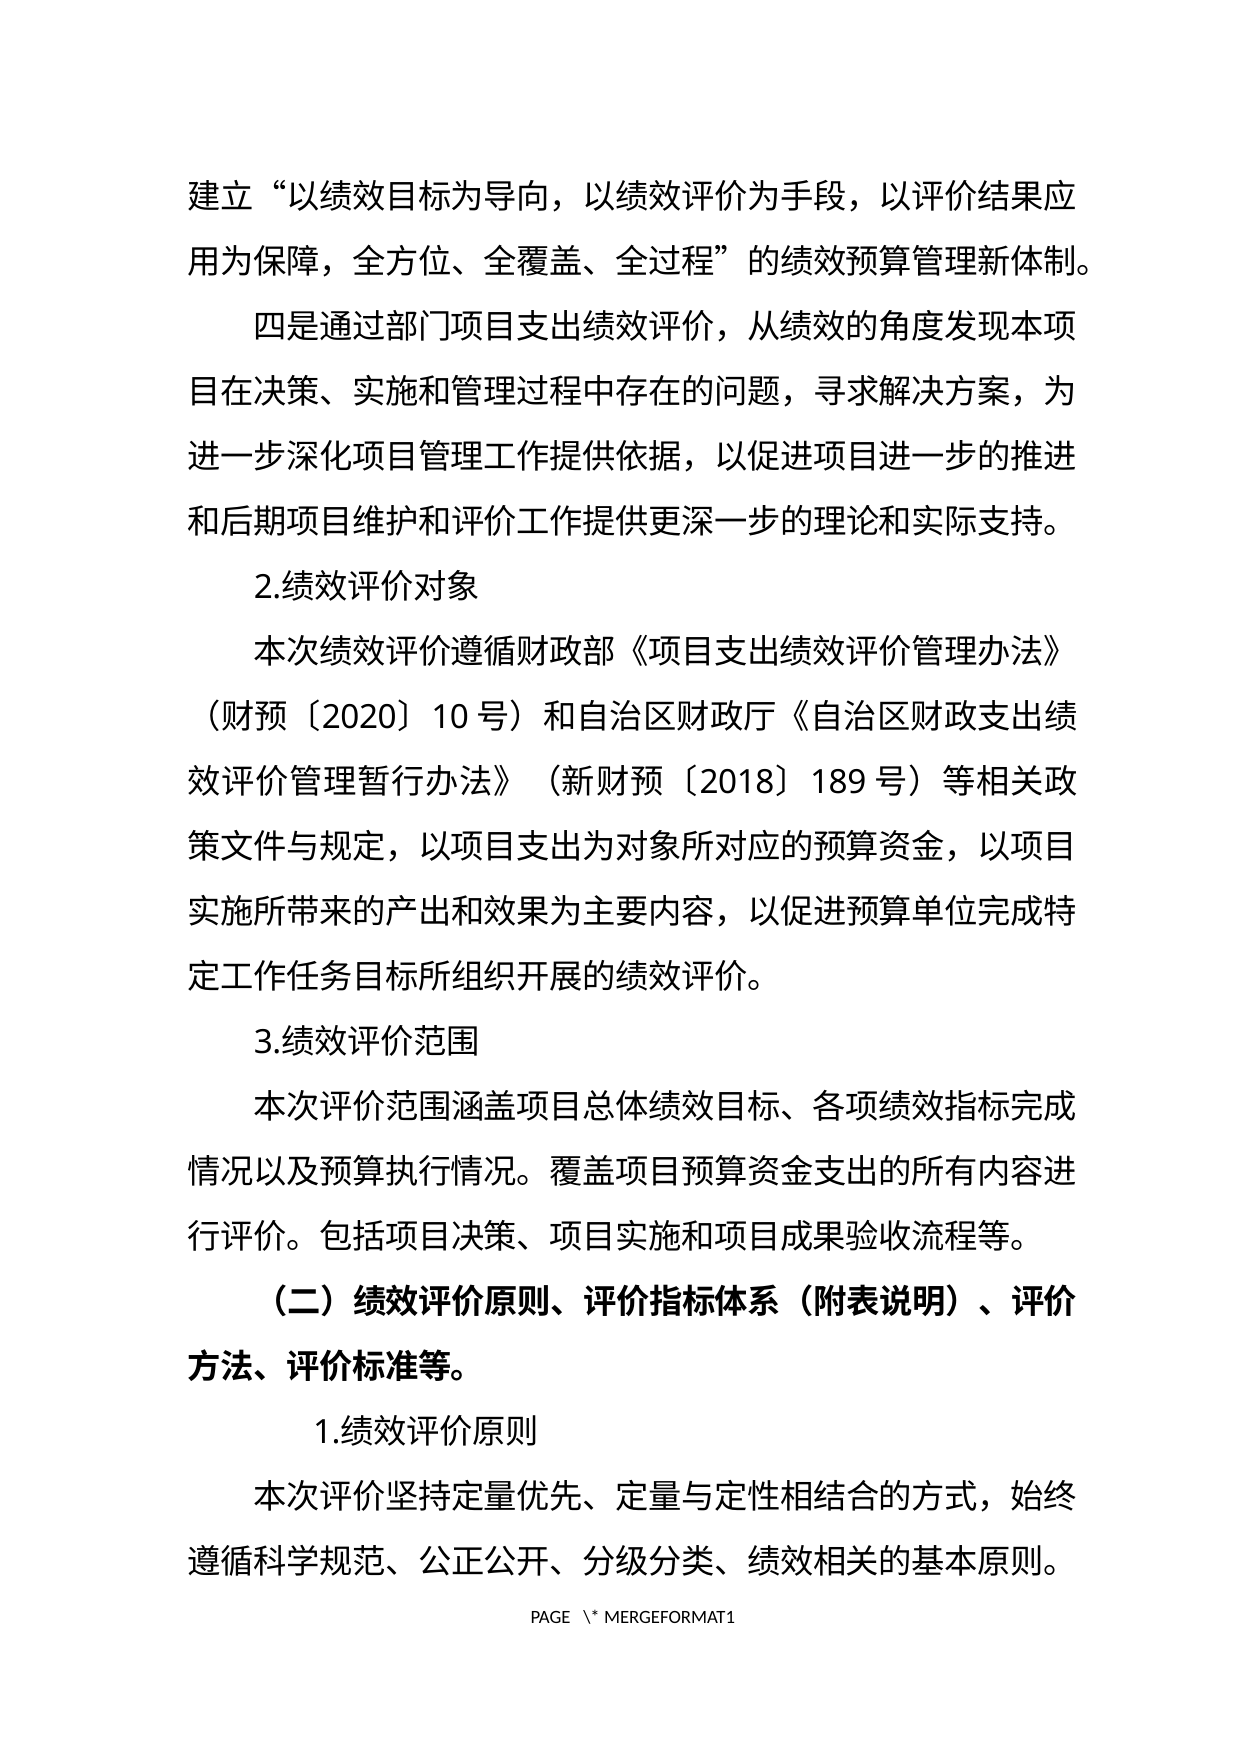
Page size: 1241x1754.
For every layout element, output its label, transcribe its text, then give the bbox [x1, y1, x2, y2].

text （二）绩效评价原则、评价指标体系（附表说明）、评价方法、评价标准等。 [187, 1267, 1078, 1397]
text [187, 162, 1078, 1267]
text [187, 1397, 1078, 1592]
